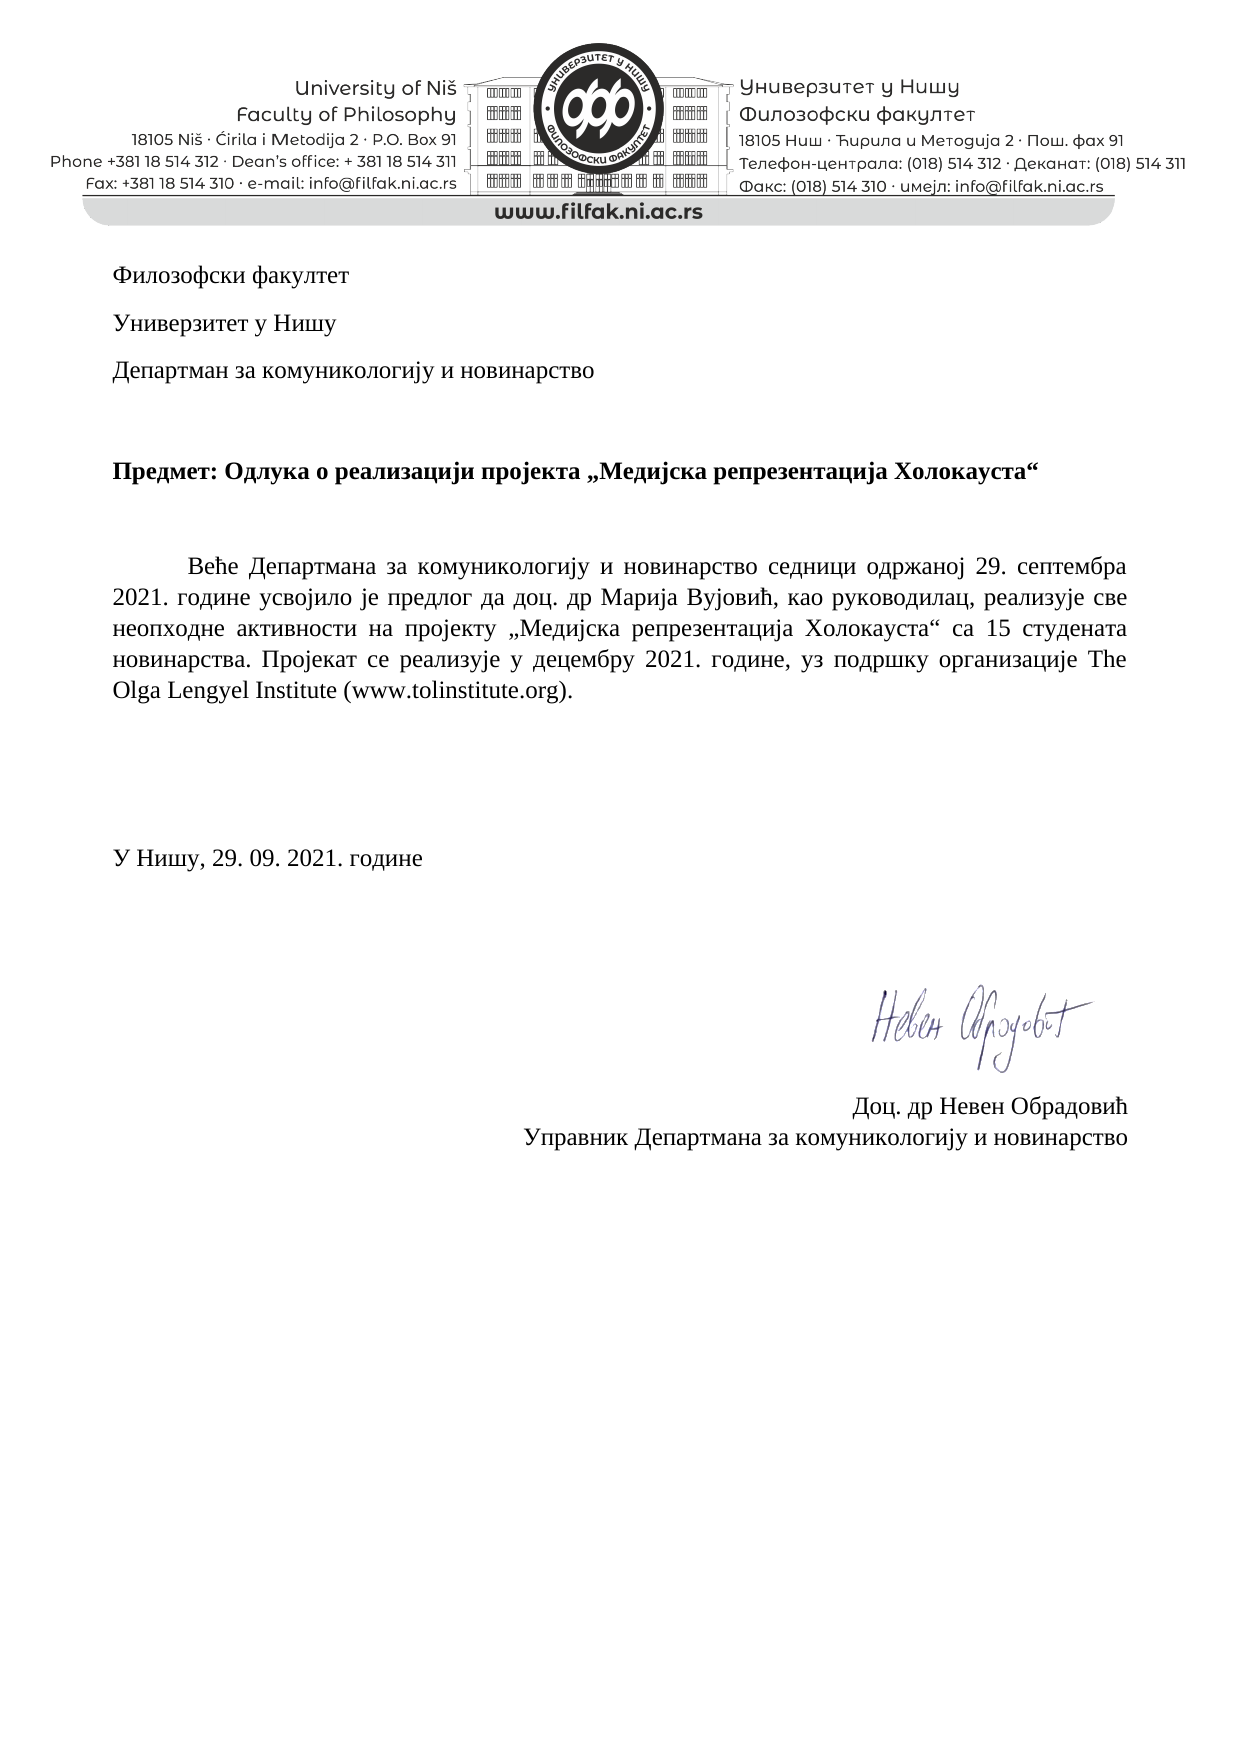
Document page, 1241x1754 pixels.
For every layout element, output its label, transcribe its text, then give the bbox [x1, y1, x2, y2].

text Управник Департмана за комуникологију и новинарство [112, 1122, 1128, 1151]
text Филозофски факултет [112, 260, 1128, 289]
text У Нишу, 29. 09. 2021. године [112, 843, 1128, 871]
text Доц. др Невен Обрадовић [112, 1091, 1128, 1120]
text Универзитет у Нишу [112, 308, 1128, 336]
picture [29, 41, 1211, 227]
text Департман за комуникологију и новинарство [112, 355, 1128, 384]
text Веће Департмана за комуникологију и новинарство седници одржаној 29. септембра 2021. године усвојило је предлог да доц. др Марија Вујовић, као руководилац, реализује све неопходне активности на пројекту „Медијска репрезентација Холокауста“ са 15 студената новинарства. Пројекат се реализује у децембру 2021. године, уз подршку организације The Olga Lengyel Institute (www.tolinstitute.org). [112, 551, 1128, 704]
text Предмет: Одлука о реализацији пројекта „Медијска репрезентација Холокауста“ [112, 456, 1128, 484]
picture [864, 983, 1106, 1074]
